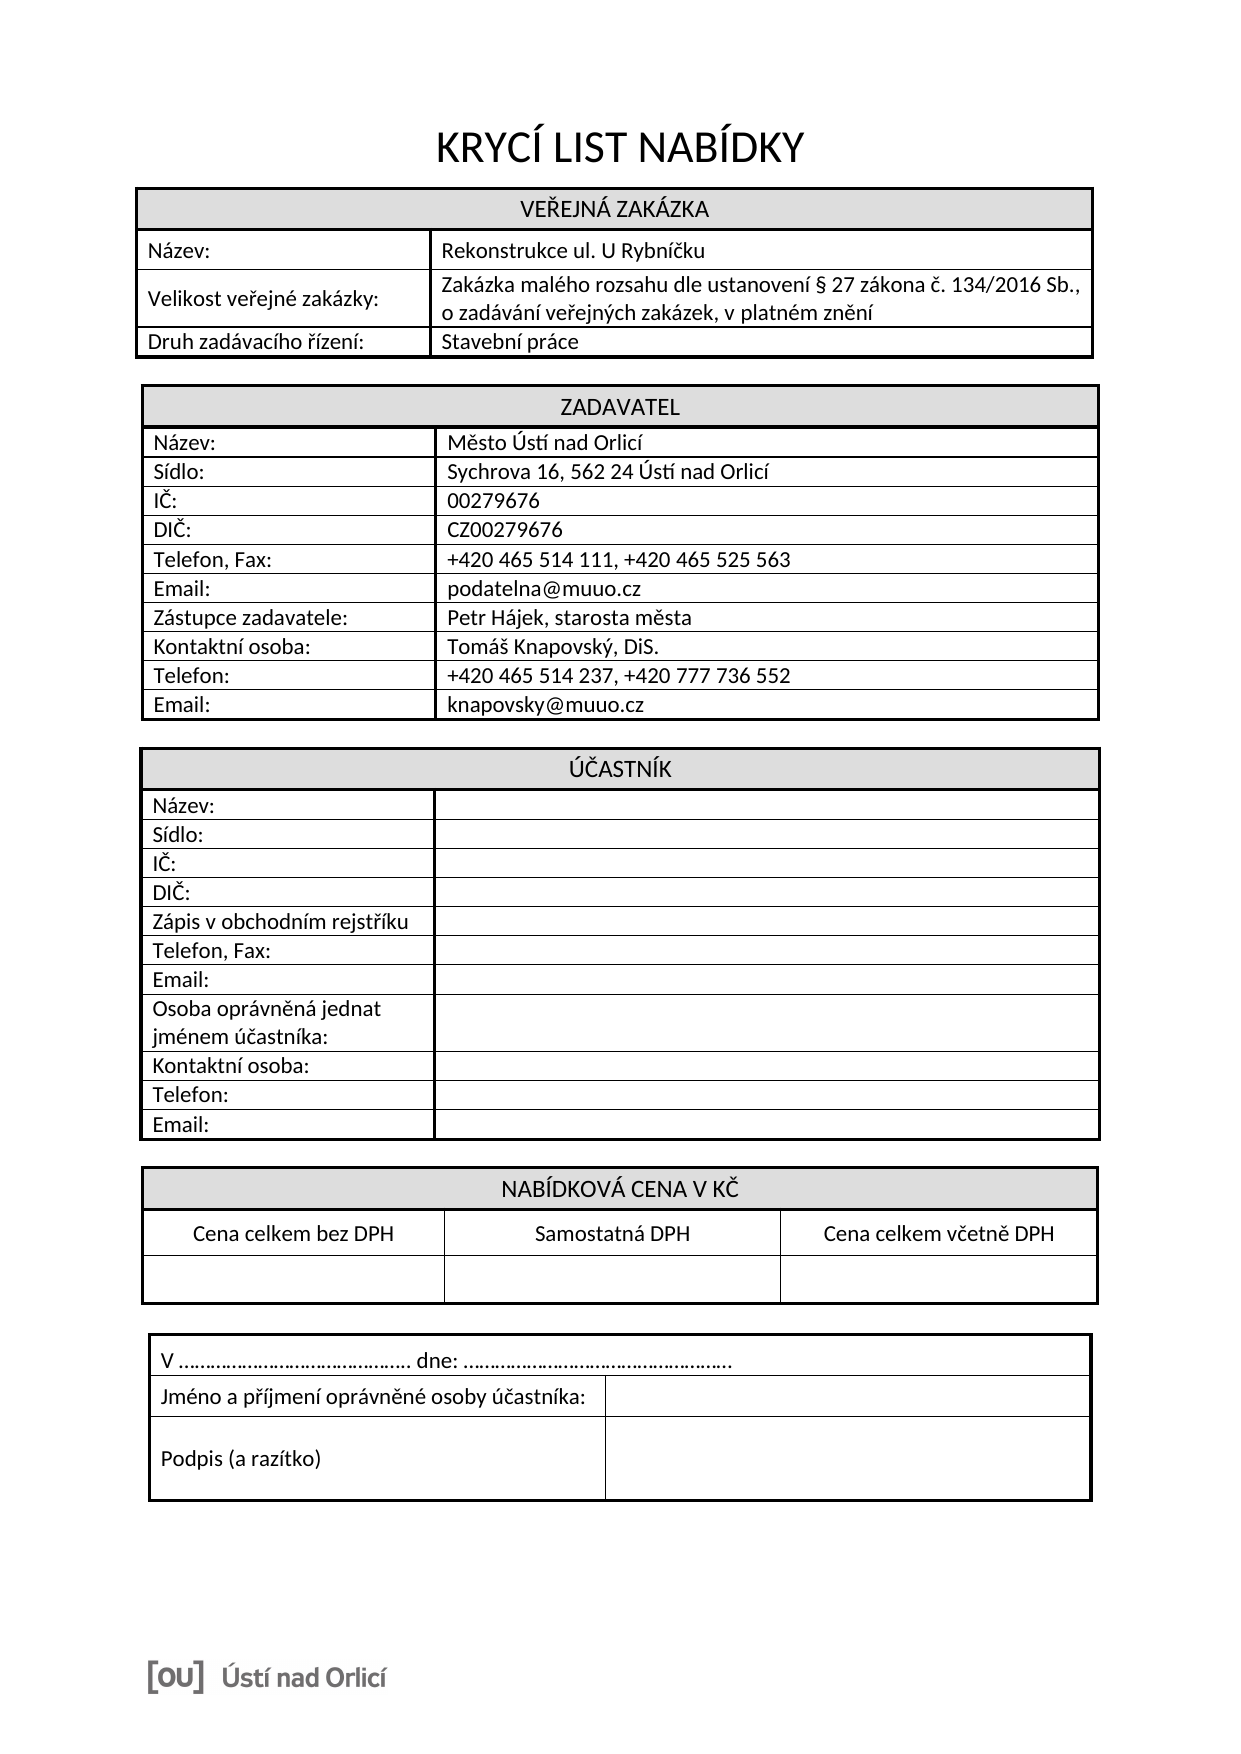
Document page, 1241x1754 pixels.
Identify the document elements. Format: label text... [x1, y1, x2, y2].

table_cell Rekonstrukce ul. U Rybníčku [432, 231, 1091, 269]
table_cell Telefon: [144, 661, 434, 689]
table_cell Telefon, Fax: [144, 545, 434, 573]
table_cell Osoba oprávněná jednat jménem účastníka: [143, 995, 433, 1051]
table_cell Cena celkem včetně DPH [781, 1211, 1096, 1255]
table_cell IČ: [144, 487, 434, 514]
table_cell Podpis (a razítko) [151, 1417, 605, 1498]
table_cell [436, 849, 1098, 877]
table_cell Zástupce zadavatele: [144, 603, 434, 631]
table_cell [436, 1081, 1098, 1109]
table_cell knapovsky@muuo.cz [437, 690, 1097, 718]
table_cell Sídlo: [143, 820, 433, 848]
table_cell Telefon: [143, 1081, 433, 1109]
table_cell Zápis v obchodním rejstříku [143, 907, 433, 935]
table_cell 00279676 [437, 487, 1097, 514]
table_cell Stavební práce [432, 328, 1091, 355]
table_cell [436, 907, 1098, 935]
table_header Nabídková cena v Kč [144, 1169, 1096, 1208]
table_cell Sídlo: [144, 458, 434, 486]
table_cell DIČ: [144, 516, 434, 544]
table_cell Sychrova 16, 562 24 Ústí nad Orlicí [437, 458, 1097, 486]
table_cell Tomáš Knapovský, DiS. [437, 632, 1097, 660]
table_cell DIČ: [143, 878, 433, 906]
table_cell [436, 936, 1098, 964]
table_cell podatelna@muuo.cz [437, 574, 1097, 602]
table_header Zadavatel [144, 387, 1097, 425]
table_header V …………………………………….. dne: …………………………………………… [151, 1336, 1089, 1375]
table_cell Město Ústí nad Orlicí [437, 429, 1097, 456]
table_cell Kontaktní osoba: [144, 632, 434, 660]
table_cell Název: [144, 429, 434, 456]
table_cell [436, 791, 1098, 819]
picture [147, 1659, 388, 1695]
table_cell Petr Hájek, starosta města [437, 603, 1097, 631]
table_cell [606, 1376, 1089, 1416]
table_cell Email: [144, 574, 434, 602]
table_cell [436, 995, 1098, 1051]
table_cell [436, 1110, 1098, 1138]
table_cell [781, 1256, 1096, 1302]
table_cell Název: [138, 231, 429, 269]
table_header Účastník [143, 750, 1098, 788]
table_cell CZ00279676 [437, 516, 1097, 544]
table_cell [436, 878, 1098, 906]
table_cell [436, 820, 1098, 848]
text KRYCÍ LIST NABÍDKY [148, 118, 1092, 174]
table_cell +420 465 514 111, +420 465 525 563 [437, 545, 1097, 573]
table_cell [445, 1256, 780, 1302]
table_cell Zakázka malého rozsahu dle ustanovení § 27 zákona č. 134/2016 Sb., o zadávání veřejných zakázek, v platném znění [432, 270, 1091, 326]
table_cell Velikost veřejné zakázky: [138, 270, 429, 326]
table_cell [606, 1417, 1089, 1498]
table_cell Email: [143, 965, 433, 993]
table_cell Cena celkem bez DPH [144, 1211, 444, 1255]
table_cell Telefon, Fax: [143, 936, 433, 964]
table_cell +420 465 514 237, +420 777 736 552 [437, 661, 1097, 689]
table_cell IČ: [143, 849, 433, 877]
table_cell [144, 1256, 444, 1302]
table_cell [436, 965, 1098, 993]
table_cell Kontaktní osoba: [143, 1052, 433, 1079]
table_cell Email: [144, 690, 434, 718]
table_cell Název: [143, 791, 433, 819]
table_cell Jméno a příjmení oprávněné osoby účastníka: [151, 1376, 605, 1416]
table_cell [436, 1052, 1098, 1079]
table_cell Samostatná DPH [445, 1211, 780, 1255]
table_cell Email: [143, 1110, 433, 1138]
table_header Veřejná zakázka [138, 190, 1091, 228]
table_cell Druh zadávacího řízení: [138, 328, 429, 355]
